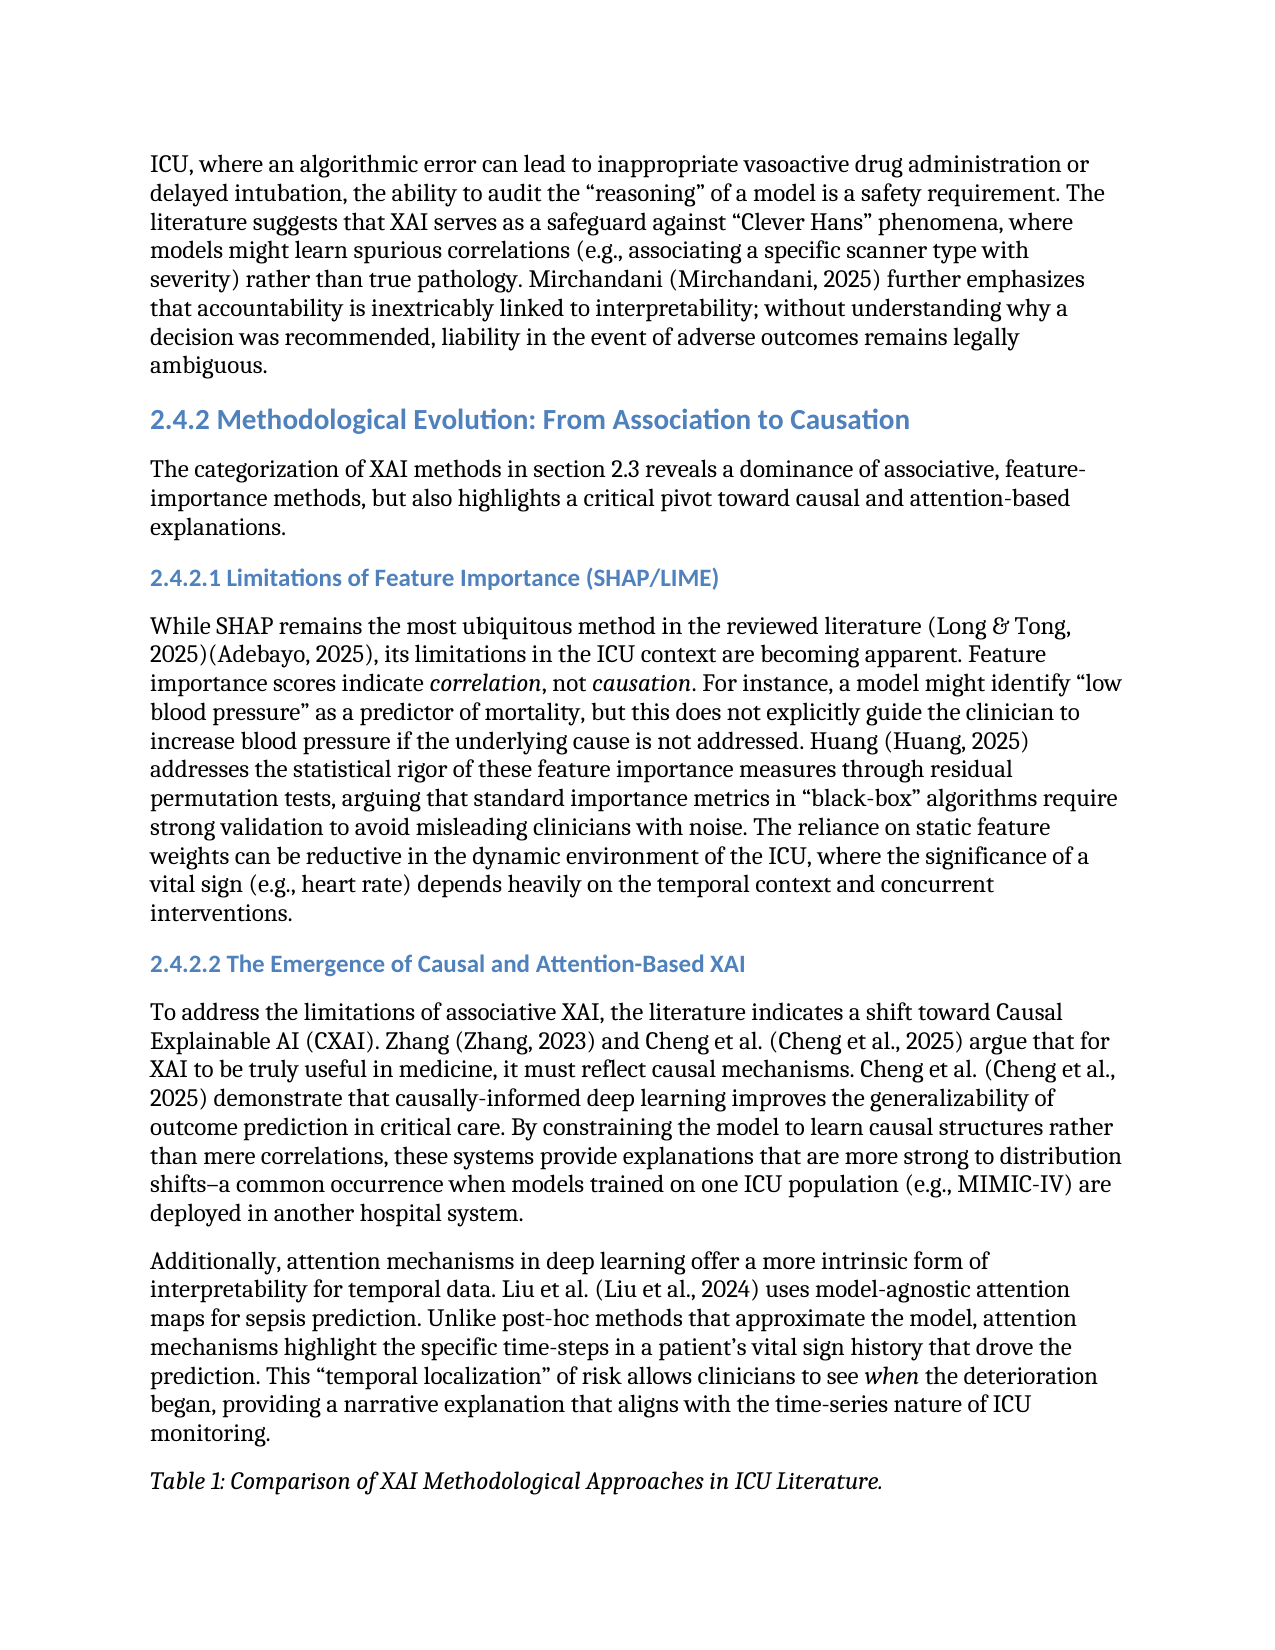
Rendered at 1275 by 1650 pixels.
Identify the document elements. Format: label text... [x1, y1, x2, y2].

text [150, 150, 1125, 380]
subtitle 2.4.2.2 The Emergence of Causal and Attention-Based XAI [150, 949, 1125, 979]
subtitle 2.4.2 Methodological Evolution: From Association to Causation [150, 401, 1125, 436]
text While SHAP remains the most ubiquitous method in the reviewed literature (Long & Tong, 2025)(Adebayo, 2025), its limitations in the ICU context are becoming apparent. Feature importance scores indicate correlation, not causation. For instance, a model might identify “low blood pressure” as a predictor of mortality, but this does not explicitly guide the clinician to increase blood pressure if the underlying cause is not addressed. Huang (Huang, 2025) addresses the statistical rigor of these feature importance measures through residual permutation tests, arguing that standard importance metrics in “black-box” algorithms require strong validation to avoid misleading clinicians with noise. The reliance on static feature weights can be reductive in the dynamic environment of the ICU, where the significance of a vital sign (e.g., heart rate) depends heavily on the temporal context and concurrent interventions. [150, 612, 1125, 928]
subtitle 2.4.2.1 Limitations of Feature Importance (SHAP/LIME) [150, 562, 1125, 593]
text The categorization of XAI methods in section 2.3 reveals a dominance of associative, feature-importance methods, but also highlights a critical pivot toward causal and attention-based explanations. [150, 455, 1125, 541]
text Additionally, attention mechanisms in deep learning offer a more intrinsic form of interpretability for temporal data. Liu et al. (Liu et al., 2024) uses model-agnostic attention maps for sepsis prediction. Unlike post-hoc methods that approximate the model, attention mechanisms highlight the specific time-steps in a patient’s vital sign history that drove the prediction. This “temporal localization” of risk allows clinicians to see when the deterioration began, providing a narrative explanation that aligns with the time-series nature of ICU monitoring. [150, 1247, 1125, 1448]
text To address the limitations of associative XAI, the literature indicates a shift toward Causal Explainable AI (CXAI). Zhang (Zhang, 2023) and Cheng et al. (Cheng et al., 2025) argue that for XAI to be truly useful in medicine, it must reflect causal mechanisms. Cheng et al. (Cheng et al., 2025) demonstrate that causally-informed deep learning improves the generalizability of outcome prediction in critical care. By constraining the model to learn causal structures rather than mere correlations, these systems provide explanations that are more strong to distribution shifts–a common occurrence when models trained on one ICU population (e.g., MIMIC-IV) are deployed in another hospital system. [150, 998, 1125, 1228]
text Table 1: Comparison of XAI Methodological Approaches in ICU Literature. [150, 1467, 1125, 1495]
